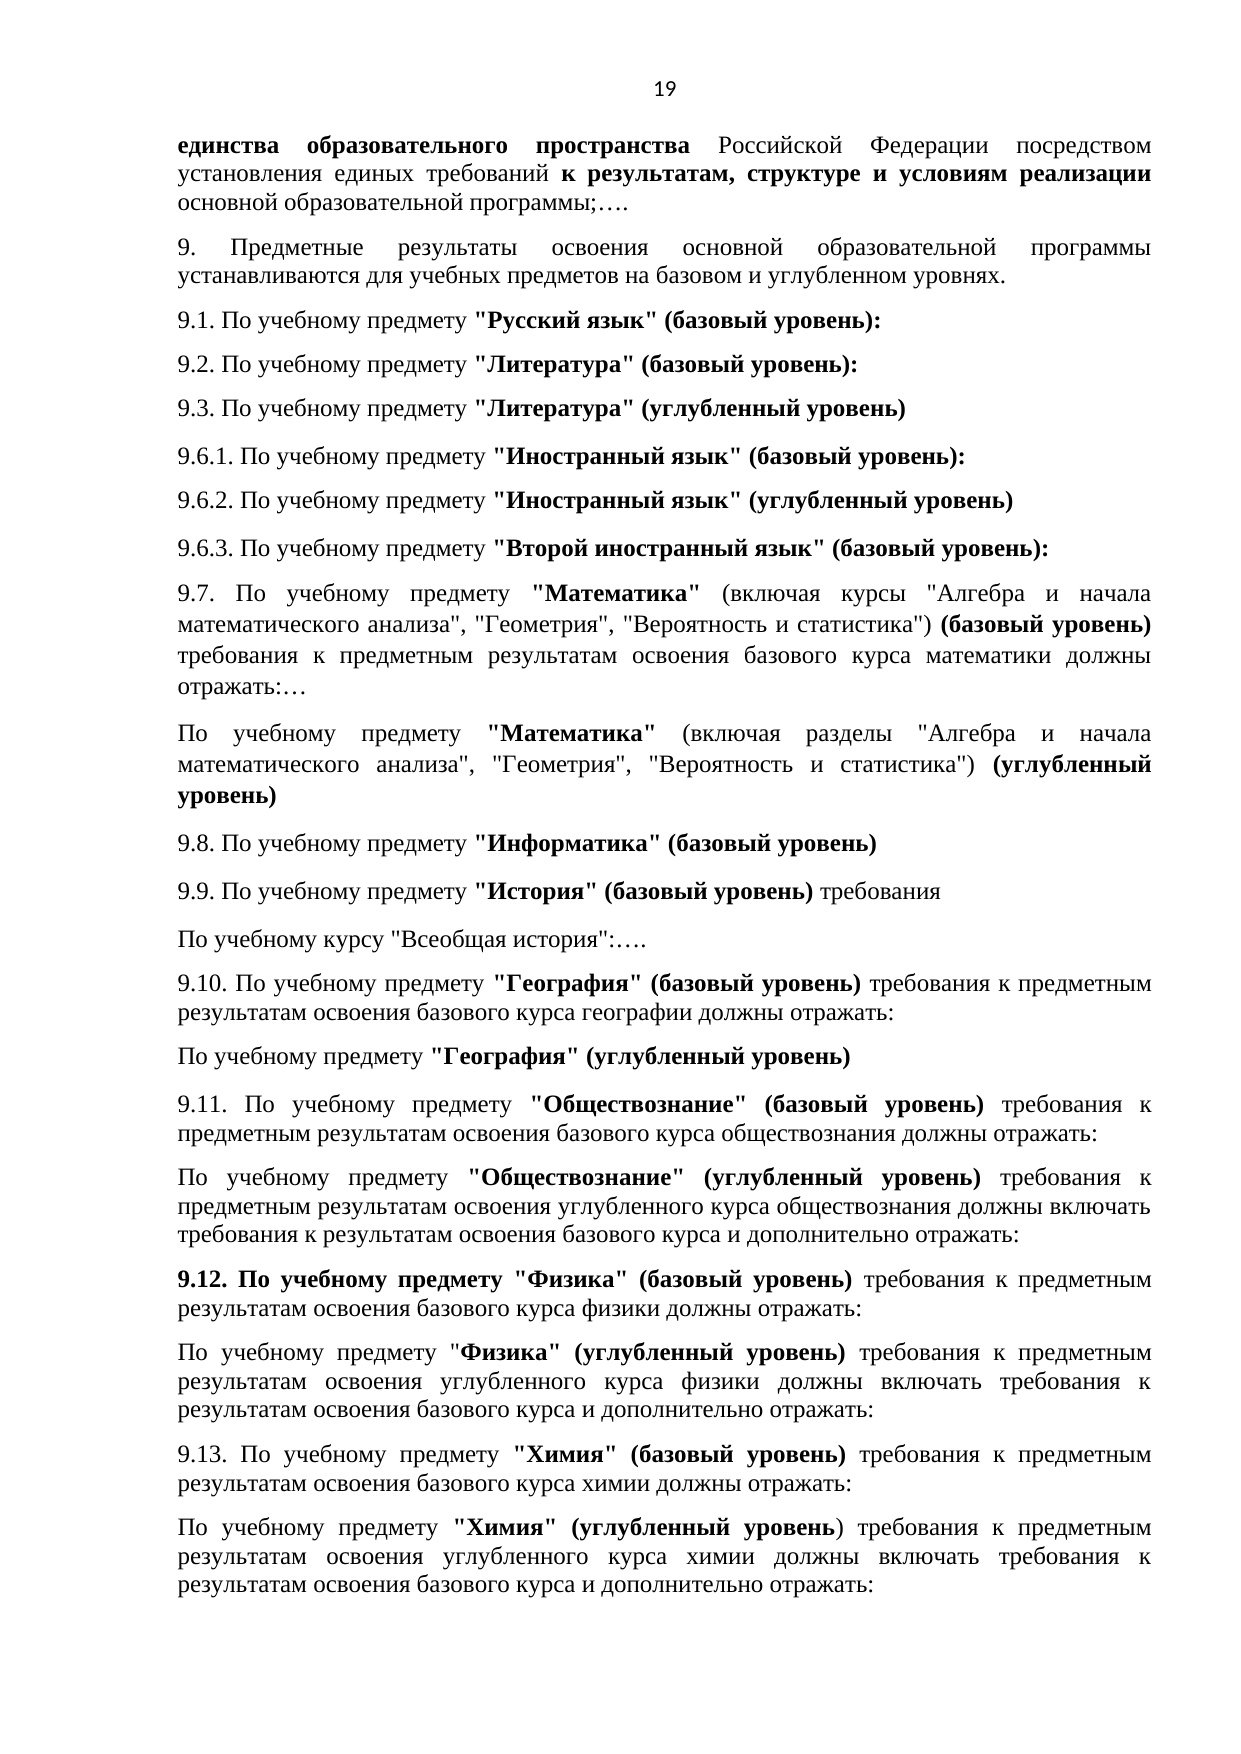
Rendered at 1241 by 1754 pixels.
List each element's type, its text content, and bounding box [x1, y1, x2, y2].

text 9.13. По учебному предмету "Химия" (базовый уровень) требования к предметным результатам освоения базового курса химии должны отражать: [177, 1439, 1152, 1496]
text 9.2. По учебному предмету "Литература" (базовый уровень): [177, 349, 1152, 378]
text 9.11. По учебному предмету "Обществознание" (базовый уровень) требования к предметным результатам освоения базового курса обществознания должны отражать: [177, 1089, 1152, 1146]
text 9.6.2. По учебному предмету "Иностранный язык" (углубленный уровень) [177, 486, 1152, 514]
text По учебному предмету "Обществознание" (углубленный уровень) требования к предметным результатам освоения углубленного курса обществознания должны включать требования к результатам освоения базового курса и дополнительно отражать: [177, 1162, 1152, 1248]
text По учебному предмету "Химия" (углубленный уровень) требования к предметным результатам освоения углубленного курса химии должны включать требования к результатам освоения базового курса и дополнительно отражать: [177, 1512, 1152, 1598]
text 9.3. По учебному предмету "Литература" (углубленный уровень) [177, 393, 1152, 422]
text 9.1. По учебному предмету "Русский язык" (базовый уровень): [177, 305, 1152, 333]
text 9.9. По учебному предмету "История" (базовый уровень) требования [177, 876, 1152, 905]
text единства образовательного пространства Российской Федерации посредством установления единых требований к результатам, структуре и условиям реализации основной образовательной программы;…. [177, 130, 1152, 216]
text 9. Предметные результаты освоения основной образовательной программы устанавливаются для учебных предметов на базовом и углубленном уровнях. [177, 232, 1152, 289]
text 9.10. По учебному предмету "География" (базовый уровень) требования к предметным результатам освоения базового курса географии должны отражать: [177, 968, 1152, 1026]
text 9.6.3. По учебному предмету "Второй иностранный язык" (базовый уровень): [177, 533, 1152, 562]
text 9.6.1. По учебному предмету "Иностранный язык" (базовый уровень): [177, 441, 1152, 470]
text 9.7. По учебному предмету "Математика" (включая курсы "Алгебра и начала математического анализа", "Геометрия", "Вероятность и статистика") (базовый уровень) требования к предметным результатам освоения базового курса математики должны отражать:… [177, 578, 1152, 699]
text По учебному предмету "Математика" (включая разделы "Алгебра и начала математического анализа", "Геометрия", "Вероятность и статистика") (углубленный уровень) [177, 718, 1152, 809]
text По учебному предмету "География" (углубленный уровень) [177, 1041, 1152, 1070]
text По учебному предмету "Физика" (углубленный уровень) требования к предметным результатам освоения углубленного курса физики должны включать требования к результатам освоения базового курса и дополнительно отражать: [177, 1337, 1152, 1423]
text По учебному курсу "Всеобщая история":…. [177, 924, 1152, 952]
text 9.12. По учебному предмету "Физика" (базовый уровень) требования к предметным результатам освоения базового курса физики должны отражать: [177, 1264, 1152, 1321]
text 9.8. По учебному предмету "Информатика" (базовый уровень) [177, 828, 1152, 857]
